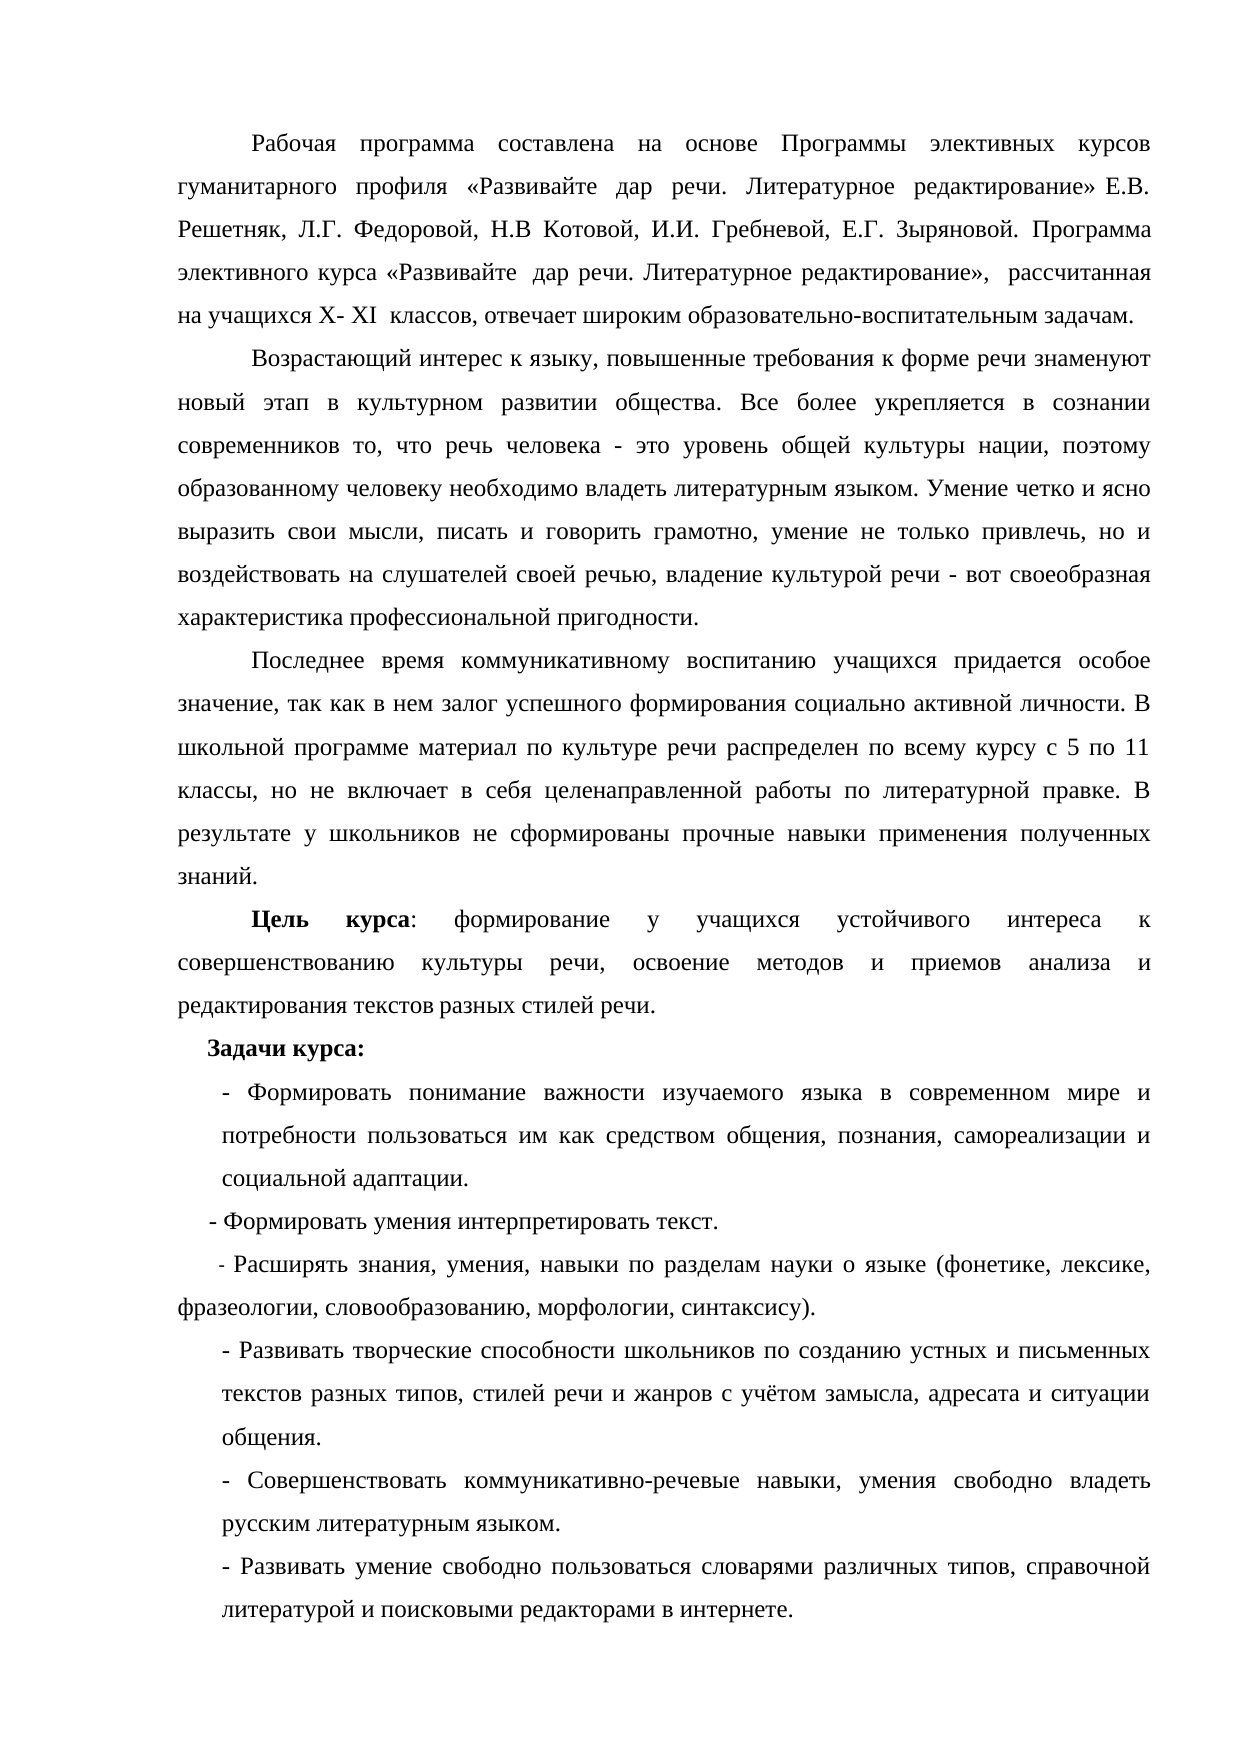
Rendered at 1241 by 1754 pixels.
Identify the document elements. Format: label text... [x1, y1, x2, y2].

text - Расширять знания, умения, навыки по разделам науки о языке (фонетике, лексике, фразеологии, словообразованию, морфологии, синтаксису). [177, 1249, 1152, 1321]
text Цель курса: формирование у учащихся устойчивого интереса к совершенствованию культуры речи, освоение методов и приемов анализа и редактирования текстов разных стилей речи. [177, 904, 1152, 1019]
text Последнее время коммуникативному воспитанию учащихся придается особое значение, так как в нем залог успешного формирования социально активной личности. В школьной программе материал по культуре речи распределен по всему курсу с 5 по 11 классы, но не включает в себя целенаправленной работы по литературной правке. В результате у школьников не сформированы прочные навыки применения полученных знаний. [177, 645, 1152, 890]
text - Развивать умение свободно пользоваться словарями различных типов, справочной литературой и поисковыми редакторами в интернете. [222, 1551, 1152, 1623]
text Возрастающий интерес к языку, повышенные требования к форме речи знаменуют новый этап в культурном развитии общества. Все более укрепляется в сознании современников то, что речь человека - это уровень общей культуры нации, поэтому образованному человеку необходимо владеть литературным языком. Умение четко и ясно выразить свои мысли, писать и говорить грамотно, умение не только привлечь, но и воздействовать на слушателей своей речью, владение культурой речи - вот своеобразная характеристика профессиональной пригодности. [177, 343, 1152, 631]
text Задачи курса: [207, 1033, 1152, 1062]
text - Формировать умения интерпретировать текст. [177, 1206, 1152, 1235]
text - Развивать творческие способности школьников по созданию устных и письменных текстов разных типов, стилей речи и жанров с учётом замысла, адресата и ситуации общения. [222, 1335, 1152, 1450]
text - Формировать понимание важности изучаемого языка в современном мире и потребности пользоваться им как средством общения, познания, самореализации и социальной адаптации. [222, 1077, 1152, 1192]
text Рабочая программа составлена на основе Программы элективных курсов гуманитарного профиля «Развивайте дар речи. Литературное редактирование» Е.В. Решетняк, Л.Г. Федоровой, Н.В Котовой, И.И. Гребневой, Е.Г. Зыряновой. Программа элективного курса «Развивайте дар речи. Литературное редактирование», рассчитанная на учащихся X- XI классов, отвечает широким образовательно-воспитательным задачам. [177, 128, 1152, 329]
text - Совершенствовать коммуникативно-речевые навыки, умения свободно владеть русским литературным языком. [222, 1465, 1152, 1537]
